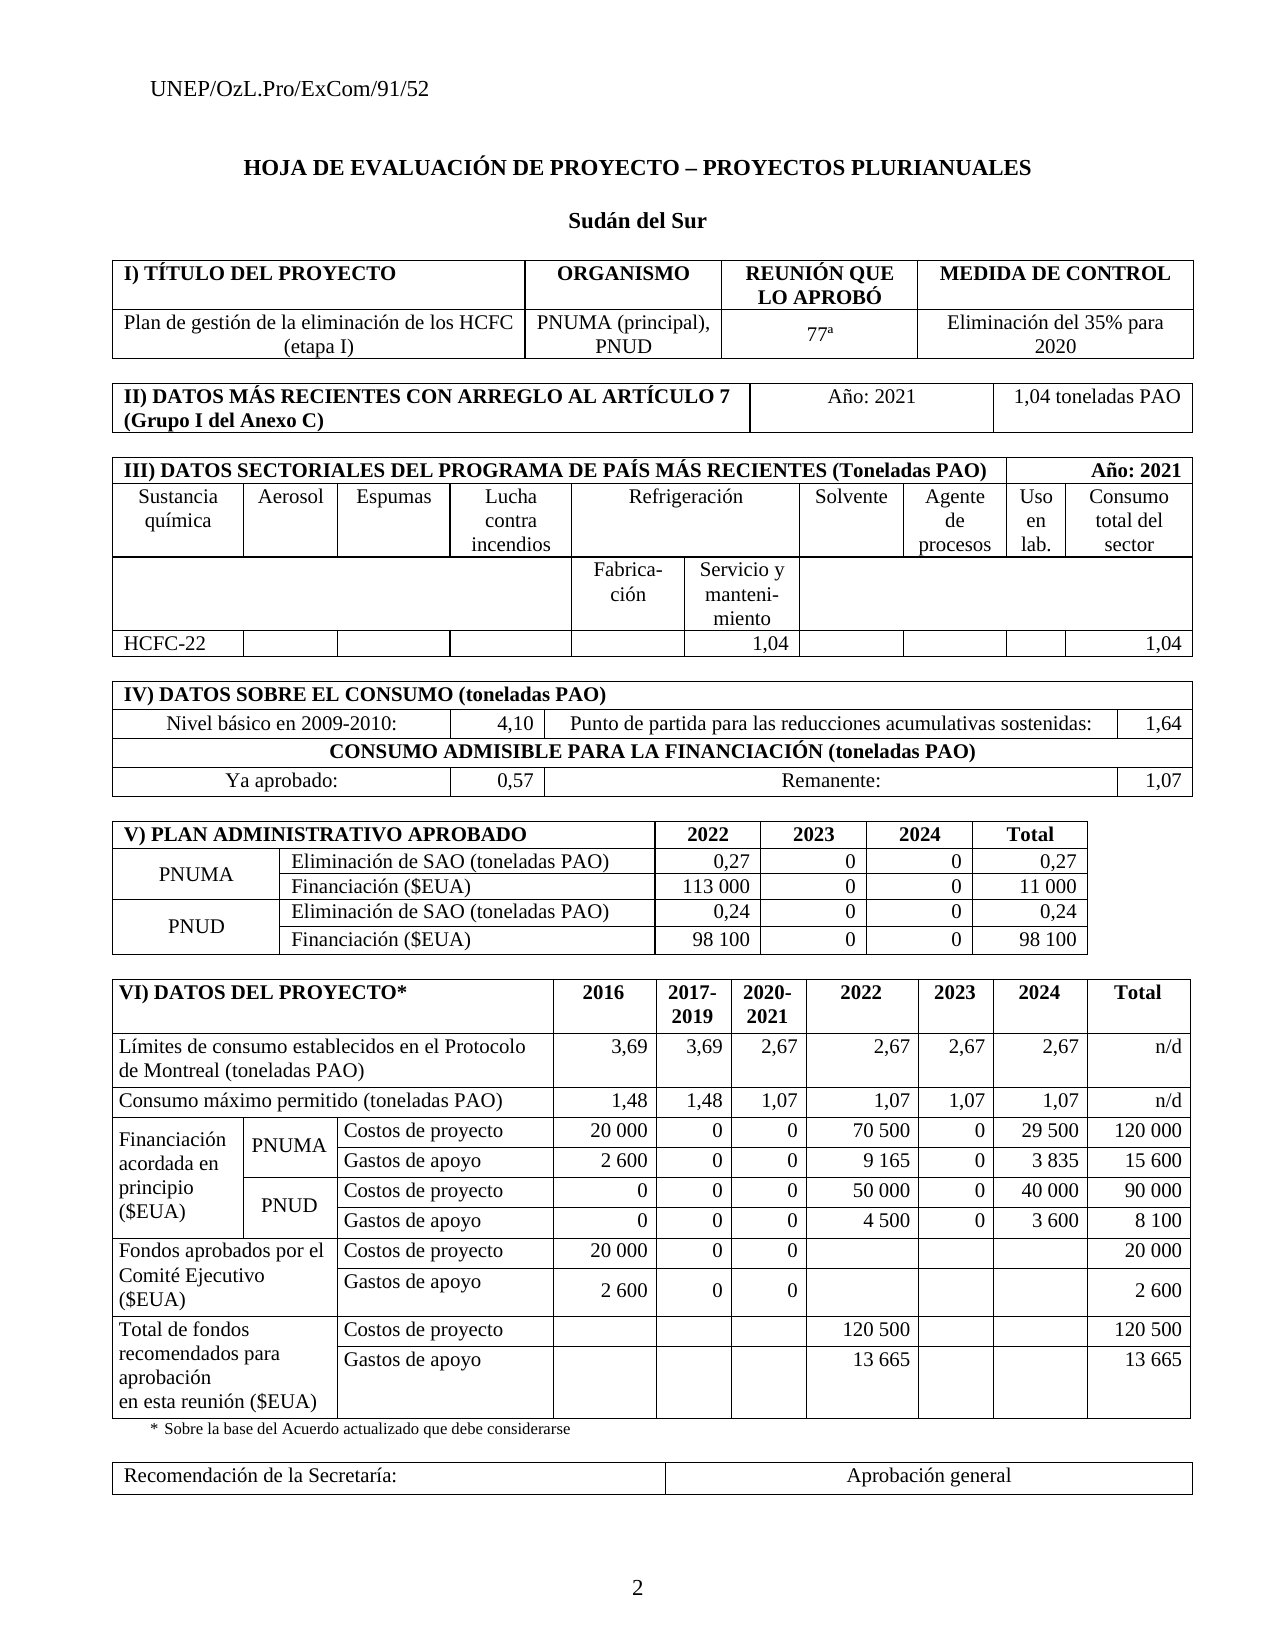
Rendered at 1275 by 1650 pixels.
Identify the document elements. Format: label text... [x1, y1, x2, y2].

table_cell 1,64 [1118, 710, 1192, 738]
table_cell 2 600 [554, 1269, 656, 1316]
table_cell 77ª [722, 310, 917, 358]
table_cell Costos de proyecto [338, 1239, 553, 1267]
table_cell 13 665 [807, 1347, 918, 1418]
table_cell Eliminación del 35% para 2020 [918, 310, 1193, 358]
table_cell Financiación acordada en principio ($EUA) [113, 1118, 243, 1237]
table_header Total [973, 822, 1087, 848]
table_cell Financiación ($EUA) [280, 874, 654, 898]
table_cell 3 835 [994, 1148, 1087, 1177]
table_header 2023 [761, 822, 866, 848]
table_cell [244, 631, 337, 656]
table_cell [732, 1317, 806, 1346]
table_cell Eliminación de SAO (toneladas PAO) [280, 900, 654, 926]
table_cell Punto de partida para las reducciones acumulativas sostenidas: [545, 710, 1117, 738]
table_cell 1,48 [554, 1088, 656, 1117]
text HOJA DE EVALUACIÓN DE PROYECTO – PROYECTOS PLURIANUALES [150, 154, 1125, 180]
table_header Recomendación de la Secretaría: [113, 1463, 665, 1493]
table_cell 2 600 [1088, 1269, 1190, 1316]
table_cell 50 000 [807, 1178, 918, 1207]
table_header II) DATOS MÁS RECIENTES CON ARREGLO AL ARTÍCULO 7 (Grupo I del Anexo C) [113, 384, 749, 432]
table_header 2016 [554, 980, 656, 1033]
table_cell 9 165 [807, 1148, 918, 1177]
table_header Año: 2021 [1007, 458, 1192, 483]
table_header 2024 [867, 822, 972, 848]
table_header I) TÍTULO DEL PROYECTO [113, 261, 524, 309]
table_cell PNUMA [113, 849, 279, 898]
table_cell [904, 631, 1006, 656]
table_cell Lucha contra incendios [451, 484, 571, 556]
table_cell 20 000 [1088, 1239, 1190, 1267]
table_cell 0 [919, 1178, 993, 1207]
table_header VI) DATOS DEL PROYECTO* [113, 980, 553, 1033]
table_cell Aerosol [244, 484, 337, 556]
table_cell 15 600 [1088, 1148, 1190, 1177]
table_cell 0 [732, 1269, 806, 1316]
table_cell 29 500 [994, 1118, 1087, 1147]
table_cell 0 [867, 874, 972, 898]
table_cell 0 [732, 1239, 806, 1267]
table_cell 3 600 [994, 1208, 1087, 1237]
table_cell 0,24 [973, 900, 1087, 926]
table_header MEDIDA DE CONTROL [918, 261, 1193, 309]
table_cell Espumas [338, 484, 449, 556]
table_cell 0 [732, 1178, 806, 1207]
table_cell Costos de proyecto [338, 1118, 553, 1147]
table_cell Gastos de apoyo [338, 1347, 553, 1418]
table_cell Remanente: [545, 768, 1117, 796]
table_cell 0,27 [973, 849, 1087, 873]
table_cell Costos de proyecto [338, 1317, 553, 1346]
table_cell 1,04 [685, 631, 799, 656]
table_cell [919, 1317, 993, 1346]
table_cell 0 [657, 1208, 731, 1237]
table_cell [919, 1269, 993, 1316]
table_cell Uso en lab. [1007, 484, 1065, 556]
table_cell 1,04 [1066, 631, 1192, 656]
table_cell 0 [919, 1208, 993, 1237]
table_header 2022 [656, 822, 760, 848]
table_cell 0 [919, 1148, 993, 1177]
table_cell 0 [732, 1118, 806, 1147]
table_cell [919, 1347, 993, 1418]
table_header 2024 [994, 980, 1087, 1033]
table_cell PNUD [113, 900, 279, 953]
table_cell PNUD [244, 1178, 337, 1237]
table_cell Eliminación de SAO (toneladas PAO) [280, 849, 654, 873]
table_header 2023 [919, 980, 993, 1033]
table_cell 1,07 [919, 1088, 993, 1117]
table_cell 113 000 [656, 874, 760, 898]
table_cell 1,07 [994, 1088, 1087, 1117]
table_header 2022 [807, 980, 918, 1033]
table_cell Agente de procesos [904, 484, 1006, 556]
table_cell [994, 1239, 1087, 1267]
table_cell 90 000 [1088, 1178, 1190, 1207]
table_cell 1,07 [807, 1088, 918, 1117]
table_cell 2,67 [732, 1034, 806, 1087]
table_cell 2,67 [919, 1034, 993, 1087]
table_cell 13 665 [1088, 1347, 1190, 1418]
table_header 2020-2021 [732, 980, 806, 1033]
table_header Aprobación general [666, 1463, 1192, 1493]
table_cell 0 [867, 849, 972, 873]
table_cell Costos de proyecto [338, 1178, 553, 1207]
table_cell [554, 1347, 656, 1418]
table_cell [451, 631, 571, 656]
table_cell 2 600 [554, 1148, 656, 1177]
table_header IV) DATOS SOBRE EL CONSUMO (toneladas PAO) [113, 682, 1192, 709]
table_cell [807, 1239, 918, 1267]
table_cell 3,69 [554, 1034, 656, 1087]
table_cell 0 [867, 900, 972, 926]
table_cell [807, 1269, 918, 1316]
table_cell 0 [657, 1118, 731, 1147]
text Sudán del Sur [150, 207, 1125, 233]
table_header REUNIÓN QUE LO APROBÓ [722, 261, 917, 309]
table_cell Fondos aprobados por el Comité Ejecutivo ($EUA) [113, 1239, 337, 1316]
table_header V) PLAN ADMINISTRATIVO APROBADO [113, 822, 654, 848]
table_cell [338, 631, 449, 656]
table_cell 0 [554, 1208, 656, 1237]
table_cell 0,57 [451, 768, 544, 796]
table_cell Nivel básico en 2009-2010: [113, 710, 450, 738]
table_cell Fabrica-ción [572, 558, 684, 629]
table_cell [554, 1317, 656, 1346]
table_cell 2,67 [994, 1034, 1087, 1087]
text * Sobre la base del Acuerdo actualizado que debe considerarse [150, 1419, 1125, 1438]
table_cell 0 [732, 1208, 806, 1237]
table_cell [1007, 631, 1065, 656]
table_cell [657, 1317, 731, 1346]
table_cell 120 500 [1088, 1317, 1190, 1346]
table_cell 2,67 [807, 1034, 918, 1087]
table_cell 0 [761, 900, 866, 926]
table_cell Solvente [800, 484, 903, 556]
table_cell 120 000 [1088, 1118, 1190, 1147]
table_cell Límites de consumo establecidos en el Protocolo de Montreal (toneladas PAO) [113, 1034, 553, 1087]
table_cell [113, 558, 571, 629]
table_cell 98 100 [656, 927, 760, 953]
table_cell Consumo total del sector [1066, 484, 1192, 556]
table_cell [732, 1347, 806, 1418]
table_cell 0,27 [656, 849, 760, 873]
table_cell [572, 631, 684, 656]
table_cell PNUMA (principal), PNUD [526, 310, 721, 358]
table_cell 0 [761, 927, 866, 953]
table_cell 0 [732, 1148, 806, 1177]
table_cell 0 [657, 1239, 731, 1267]
table_cell 70 500 [807, 1118, 918, 1147]
table_header Año: 2021 [751, 384, 993, 432]
table_header 2017-2019 [657, 980, 731, 1033]
table_cell Servicio y manteni-miento [685, 558, 799, 629]
table_cell Gastos de apoyo [338, 1208, 553, 1237]
table_cell 0 [867, 927, 972, 953]
table_cell Consumo máximo permitido (toneladas PAO) [113, 1088, 553, 1117]
table_header ORGANISMO [526, 261, 721, 309]
table_cell 0 [761, 849, 866, 873]
table_cell 1,07 [732, 1088, 806, 1117]
table_cell 0 [657, 1269, 731, 1316]
table_cell CONSUMO ADMISIBLE PARA LA FINANCIACIÓN (toneladas PAO) [113, 739, 1192, 767]
table_cell Gastos de apoyo [338, 1269, 553, 1316]
table_cell Refrigeración [572, 484, 799, 556]
table_cell 8 100 [1088, 1208, 1190, 1237]
table_cell 3,69 [657, 1034, 731, 1087]
table_cell 4,10 [451, 710, 544, 738]
table_cell 1,07 [1118, 768, 1192, 796]
table_header 1,04 toneladas PAO [994, 384, 1192, 432]
table_cell 120 500 [807, 1317, 918, 1346]
table_cell 0 [657, 1178, 731, 1207]
table_cell Plan de gestión de la eliminación de los HCFC (etapa I) [113, 310, 524, 358]
table_cell [800, 558, 1192, 629]
table_header Total [1088, 980, 1190, 1033]
table_cell PNUMA [244, 1118, 337, 1177]
table_cell HCFC-22 [113, 631, 243, 656]
table_cell 1,48 [657, 1088, 731, 1117]
table_cell Sustancia química [113, 484, 243, 556]
table_cell 0 [761, 874, 866, 898]
table_cell 4 500 [807, 1208, 918, 1237]
table_header III) DATOS SECTORIALES DEL PROGRAMA DE PAÍS MÁS RECIENTES (Toneladas PAO) [113, 458, 1006, 483]
table_cell [919, 1239, 993, 1267]
table_cell 0,24 [656, 900, 760, 926]
table_cell Financiación ($EUA) [280, 927, 654, 953]
table_cell Total de fondos recomendados para aprobación en esta reunión ($EUA) [113, 1317, 337, 1418]
table_cell [657, 1347, 731, 1418]
table_cell 40 000 [994, 1178, 1087, 1207]
table_cell 11 000 [973, 874, 1087, 898]
table_cell Ya aprobado: [113, 768, 450, 796]
table_cell [994, 1347, 1087, 1418]
table_cell 98 100 [973, 927, 1087, 953]
table_cell Gastos de apoyo [338, 1148, 553, 1177]
table_cell 0 [919, 1118, 993, 1147]
table_cell 20 000 [554, 1239, 656, 1267]
table_cell 0 [657, 1148, 731, 1177]
table_cell 0 [554, 1178, 656, 1207]
table_cell [800, 631, 903, 656]
table_cell [994, 1269, 1087, 1316]
table_cell 20 000 [554, 1118, 656, 1147]
table_cell [994, 1317, 1087, 1346]
table_cell n/d [1088, 1034, 1190, 1087]
table_cell n/d [1088, 1088, 1190, 1117]
